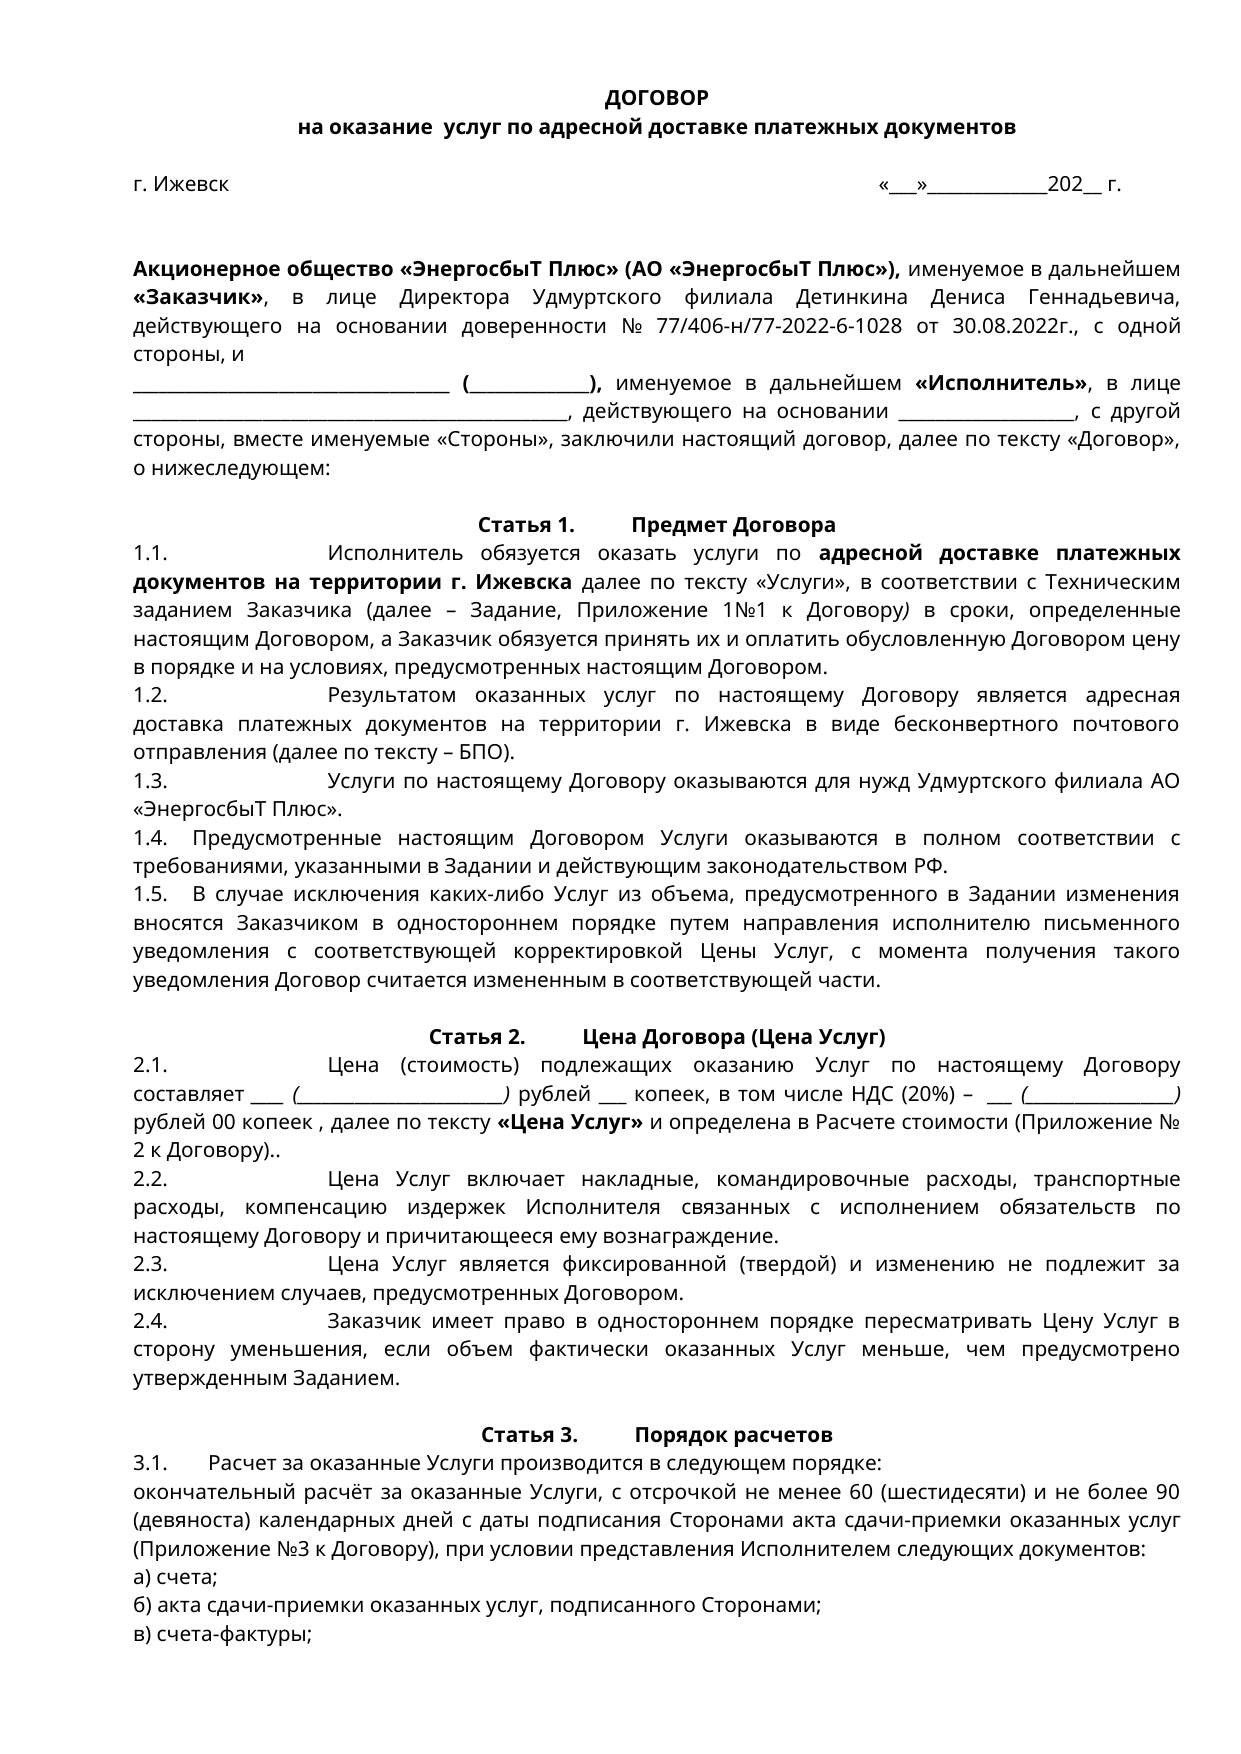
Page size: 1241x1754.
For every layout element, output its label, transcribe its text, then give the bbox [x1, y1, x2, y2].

list окончательный расчёт за оказанные Услуги, с отсрочкой не менее 60 (шестидесяти) и не более 90 (девяноста) календарных дней с даты подписания Сторонами акта сдачи-приемки оказанных услуг (Приложение №3 к Договору), при условии представления Исполнителем следующих документов: [133, 1477, 1181, 1562]
list Предусмотренные настоящим Договором Услуги оказываются в полном соответствии с требованиями, указанными в Задании и действующим законодательством РФ. [133, 823, 1181, 879]
list Цена Услуг включает накладные, командировочные расходы, транспортные расходы, компенсацию издержек Исполнителя связанных с исполнением обязательств по настоящему Договору и причитающееся ему вознаграждение. [133, 1164, 1181, 1249]
list Цена (стоимость) подлежащих оказанию Услуг по настоящему Договору составляет ____ (_________________________) рублей ___ копеек, в том числе НДС (20%) – ___ (__________________) рублей 00 копеек , далее по тексту «Цена Услуг» и определена в Расчете стоимости (Приложение № 2 к Договору).. [133, 1050, 1181, 1164]
subtitle Порядок расчетов [133, 1420, 1181, 1448]
list в) счета-фактуры; [133, 1619, 1181, 1647]
list Результатом оказанных услуг по настоящему Договору является адресная доставка платежных документов на территории г. Ижевска в виде бесконвертного почтового отправления (далее по тексту – БПО). [133, 681, 1181, 766]
text Акционерное общество «ЭнергосбыТ Плюс» (АО «ЭнергосбыТ Плюс»), именуемое в дальнейшем «Заказчик», в лице Директора Удмуртского филиала Детинкина Дениса Геннадьевича, действующего на основании доверенности № 77/406-н/77-2022-6-1028 от 30.08.2022г., с одной стороны, и [133, 254, 1181, 368]
subtitle Цена Договора (Цена Услуг) [133, 1022, 1181, 1050]
subtitle Предмет Договора [133, 510, 1181, 538]
list Услуги по настоящему Договору оказываются для нужд Удмуртского филиала АО «ЭнергосбыТ Плюс». [133, 766, 1181, 823]
text на оказание услуг по адресной доставке платежных документов [133, 112, 1181, 140]
text ДОГОВОР [133, 83, 1181, 112]
list а) счета; [133, 1562, 1181, 1591]
text _____________________________________ (______________), именуемое в дальнейшем «Исполнитель», в лице _______________________________________________, действующего на основании ___________________, с другой стороны, вместе именуемые «Стороны», заключили настоящий договор, далее по тексту «Договор», о нижеследующем: [133, 368, 1181, 481]
list В случае исключения каких-либо Услуг из объема, предусмотренного в Задании изменения вносятся Заказчиком в одностороннем порядке путем направления исполнителю письменного уведомления с соответствующей корректировкой Цены Услуг, с момента получения такого уведомления Договор считается измененным в соответствующей части. [133, 879, 1181, 993]
list Цена Услуг является фиксированной (твердой) и изменению не подлежит за исключением случаев, предусмотренных Договором. [133, 1249, 1181, 1306]
list Исполнитель обязуется оказать услуги по адресной доставке платежных документов на территории г. Ижевска далее по тексту «Услуги», в соответствии с Техническим заданием Заказчика (далее – Задание, Приложение №1 к Договору) в сроки, определенные настоящим Договором, а Заказчик обязуется принять их и оплатить обусловленную Договором цену в порядке и на условиях, предусмотренных настоящим Договором. [133, 538, 1181, 681]
list Расчет за оказанные Услуги производится в следующем порядке: [133, 1448, 1181, 1477]
list Заказчик имеет право в одностороннем порядке пересматривать Цену Услуг в сторону уменьшения, если объем фактически оказанных Услуг меньше, чем предусмотрено утвержденным Заданием. [133, 1306, 1181, 1391]
text г. Ижевск «___»_____________202__ г. [133, 169, 1181, 197]
list б) акта сдачи-приемки оказанных услуг, подписанного Сторонами; [133, 1591, 1181, 1619]
